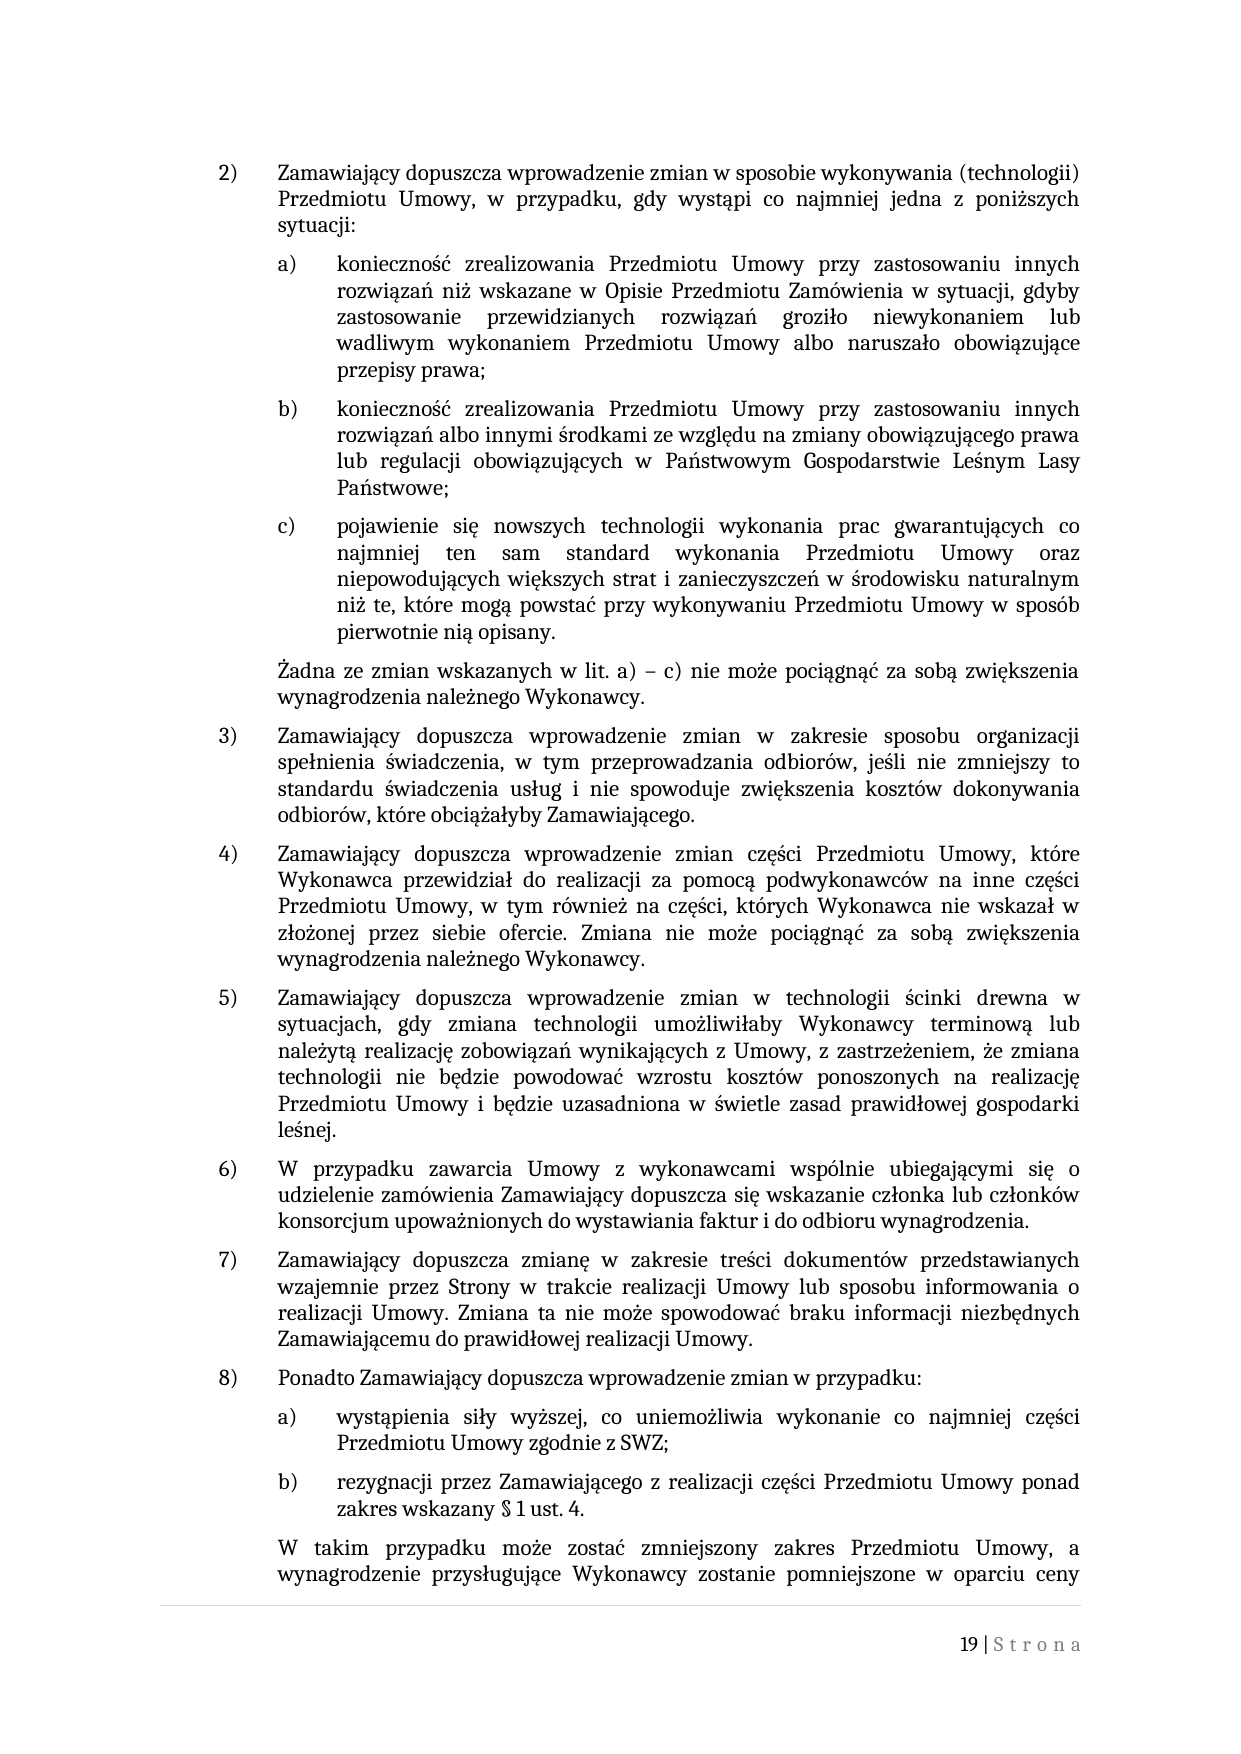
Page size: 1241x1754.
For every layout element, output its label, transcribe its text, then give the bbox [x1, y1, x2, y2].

text Żadna ze zmian wskazanych w lit. a) – c) nie może pociągnąć za sobą zwiększenia wynagrodzenia należnego Wykonawcy. [278, 657, 1081, 710]
list Zamawiający dopuszcza wprowadzenie zmian w sposobie wykonywania (technologii) Przedmiotu Umowy, w przypadku, gdy wystąpi co najmniej jedna z poniższych sytuacji: [218, 159, 1081, 238]
list Zamawiający dopuszcza wprowadzenie zmian części Przedmiotu Umowy, które Wykonawca przewidział do realizacji za pomocą podwykonawców na inne części Przedmiotu Umowy, w tym również na części, których Wykonawca nie wskazał w złożonej przez siebie ofercie. Zmiana nie może pociągnąć za sobą zwiększenia wynagrodzenia należnego Wykonawcy. [218, 841, 1081, 972]
list W przypadku zawarcia Umowy z wykonawcami wspólnie ubiegającymi się o udzielenie zamówienia Zamawiający dopuszcza się wskazanie członka lub członków konsorcjum upoważnionych do wystawiania faktur i do odbioru wynagrodzenia. [218, 1156, 1081, 1234]
list konieczność zrealizowania Przedmiotu Umowy przy zastosowaniu innych rozwiązań albo innymi środkami ze względu na zmiany obowiązującego prawa lub regulacji obowiązujących w Państwowym Gospodarstwie Leśnym Lasy Państwowe; [278, 395, 1081, 501]
list pojawienie się nowszych technologii wykonania prac gwarantujących co najmniej ten sam standard wykonania Przedmiotu Umowy oraz niepowodujących większych strat i zanieczyszczeń w środowisku naturalnym niż te, które mogą powstać przy wykonywaniu Przedmiotu Umowy w sposób pierwotnie nią opisany. [278, 513, 1081, 645]
text a) wystąpienia siły wyższej, co uniemożliwia wykonanie co najmniej części Przedmiotu Umowy zgodnie z SWZ; [278, 1404, 1081, 1457]
list Zamawiający dopuszcza wprowadzenie zmian w technologii ścinki drewna w sytuacjach, gdy zmiana technologii umożliwiłaby Wykonawcy terminową lub należytą realizację zobowiązań wynikających z Umowy, z zastrzeżeniem, że zmiana technologii nie będzie powodować wzrostu kosztów ponoszonych na realizację Przedmiotu Umowy i będzie uzasadniona w świetle zasad prawidłowej gospodarki leśnej. [218, 985, 1081, 1143]
list Zamawiający dopuszcza wprowadzenie zmian w zakresie sposobu organizacji spełnienia świadczenia, w tym przeprowadzania odbiorów, jeśli nie zmniejszy to standardu świadczenia usług i nie spowoduje zwiększenia kosztów dokonywania odbiorów, które obciążałyby Zamawiającego. [218, 723, 1081, 828]
text b) rezygnacji przez Zamawiającego z realizacji części Przedmiotu Umowy ponad zakres wskazany § 1 ust. 4. [278, 1469, 1081, 1522]
list Ponadto Zamawiający dopuszcza wprowadzenie zmian w przypadku: [218, 1365, 1081, 1391]
list Zamawiający dopuszcza zmianę w zakresie treści dokumentów przedstawianych wzajemnie przez Strony w trakcie realizacji Umowy lub sposobu informowania o realizacji Umowy. Zmiana ta nie może spowodować braku informacji niezbędnych Zamawiającemu do prawidłowej realizacji Umowy. [218, 1247, 1081, 1352]
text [278, 1534, 1081, 1587]
list konieczność zrealizowania Przedmiotu Umowy przy zastosowaniu innych rozwiązań niż wskazane w Opisie Przedmiotu Zamówienia w sytuacji, gdyby zastosowanie przewidzianych rozwiązań groziło niewykonaniem lub wadliwym wykonaniem Przedmiotu Umowy albo naruszało obowiązujące przepisy prawa; [278, 251, 1081, 383]
